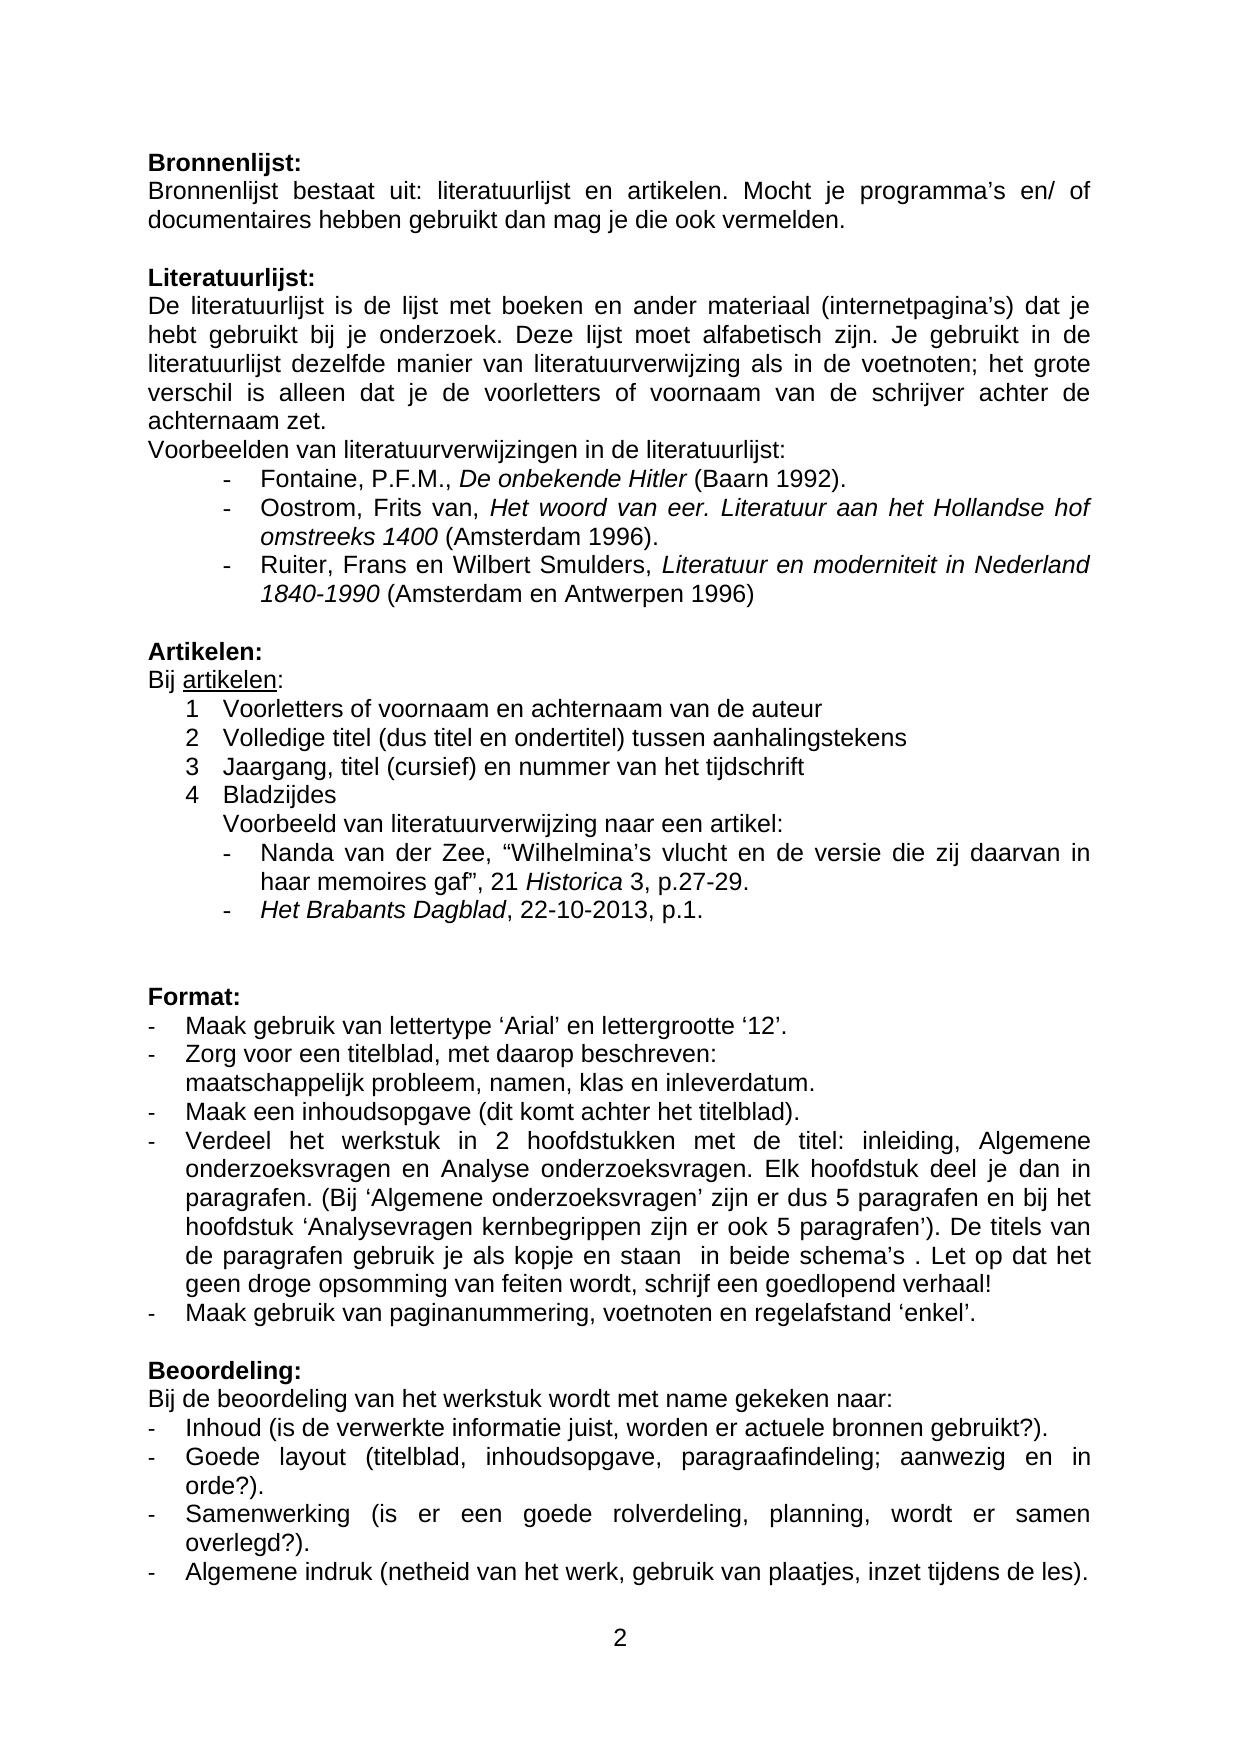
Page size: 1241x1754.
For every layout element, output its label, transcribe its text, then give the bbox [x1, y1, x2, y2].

list Zorg voor een titelblad, met daarop beschreven: [148, 1039, 1093, 1068]
text Format: [148, 982, 1093, 1011]
list Bladzijdes [185, 780, 1093, 809]
list Voorletters of voornaam en achternaam van de auteur [185, 694, 1093, 723]
list Nanda van der Zee, “Wilhelmina’s vlucht en de versie die zij daarvan in haar memoires gaf”, 21 Historica 3, p.27-29. [223, 838, 1093, 896]
list Volledige titel (dus titel en ondertitel) tussen aanhalingstekens [185, 723, 1093, 752]
text Beoordeling: [148, 1356, 1093, 1384]
text Artikelen: [148, 637, 1093, 665]
text Voorbeelden van literatuurverwijzingen in de literatuurlijst: [148, 435, 1093, 464]
list Oostrom, Frits van, Het woord van eer. Literatuur aan het Hollandse hof omstreeks 1400 (Amsterdam 1996). [223, 493, 1093, 550]
text Bronnenlijst bestaat uit: literatuurlijst en artikelen. Mocht je programma’s en/ of documentaires hebben gebruikt dan mag je die ook vermelden. [148, 176, 1093, 234]
list Jaargang, titel (cursief) en nummer van het tijdschrift [185, 752, 1093, 780]
list Samenwerking (is er een goede rolverdeling, planning, wordt er samen overlegd?). [148, 1499, 1093, 1557]
text maatschappelijk probleem, namen, klas en inleverdatum. [148, 1068, 1093, 1097]
list Goede layout (titelblad, inhoudsopgave, paragraafindeling; aanwezig en in orde?). [148, 1442, 1093, 1499]
text Bij de beoordeling van het werkstuk wordt met name gekeken naar: [148, 1384, 1093, 1413]
list Maak gebruik van paginanummering, voetnoten en regelafstand ‘enkel’. [148, 1298, 1093, 1327]
text De literatuurlijst is de lijst met boeken en ander materiaal (internetpagina’s) dat je hebt gebruikt bij je onderzoek. Deze lijst moet alfabetisch zijn. Je gebruikt in de literatuurlijst dezelfde manier van literatuurverwijzing als in de voetnoten; het grote verschil is alleen dat je de voorletters of voornaam van de schrijver achter de achternaam zet. [148, 291, 1093, 435]
list Algemene indruk (netheid van het werk, gebruik van plaatjes, inzet tijdens de les). [148, 1557, 1093, 1586]
text Literatuurlijst: [148, 263, 1093, 291]
list Inhoud (is de verwerkte informatie juist, worden er actuele bronnen gebruikt?). [148, 1413, 1093, 1442]
list Het Brabants Dagblad, 22-10-2013, p.1. [223, 896, 1093, 924]
list Maak gebruik van lettertype ‘Arial’ en lettergrootte ‘12’. [148, 1011, 1093, 1039]
text Bronnenlijst: [148, 148, 1093, 176]
list Maak een inhoudsopgave (dit komt achter het titelblad). [148, 1097, 1093, 1126]
text Voorbeeld van literatuurverwijzing naar een artikel: [185, 809, 1093, 838]
list Fontaine, P.F.M., De onbekende Hitler (Baarn 1992). [223, 464, 1093, 493]
list Verdeel het werkstuk in 2 hoofdstukken met de titel: inleiding, Algemene onderzoeksvragen en Analyse onderzoeksvragen. Elk hoofdstuk deel je dan in paragrafen. (Bij ‘Algemene onderzoeksvragen’ zijn er dus 5 paragrafen en bij het hoofdstuk ‘Analysevragen kernbegrippen zijn er ook 5 paragrafen’). De titels van de paragrafen gebruik je als kopje en staan in beide schema’s . Let op dat het geen droge opsomming van feiten wordt, schrijf een goedlopend verhaal! [148, 1126, 1093, 1298]
list Ruiter, Frans en Wilbert Smulders, Literatuur en moderniteit in Nederland 1840-1990 (Amsterdam en Antwerpen 1996) [223, 550, 1093, 608]
text Bij artikelen: [148, 665, 1093, 694]
